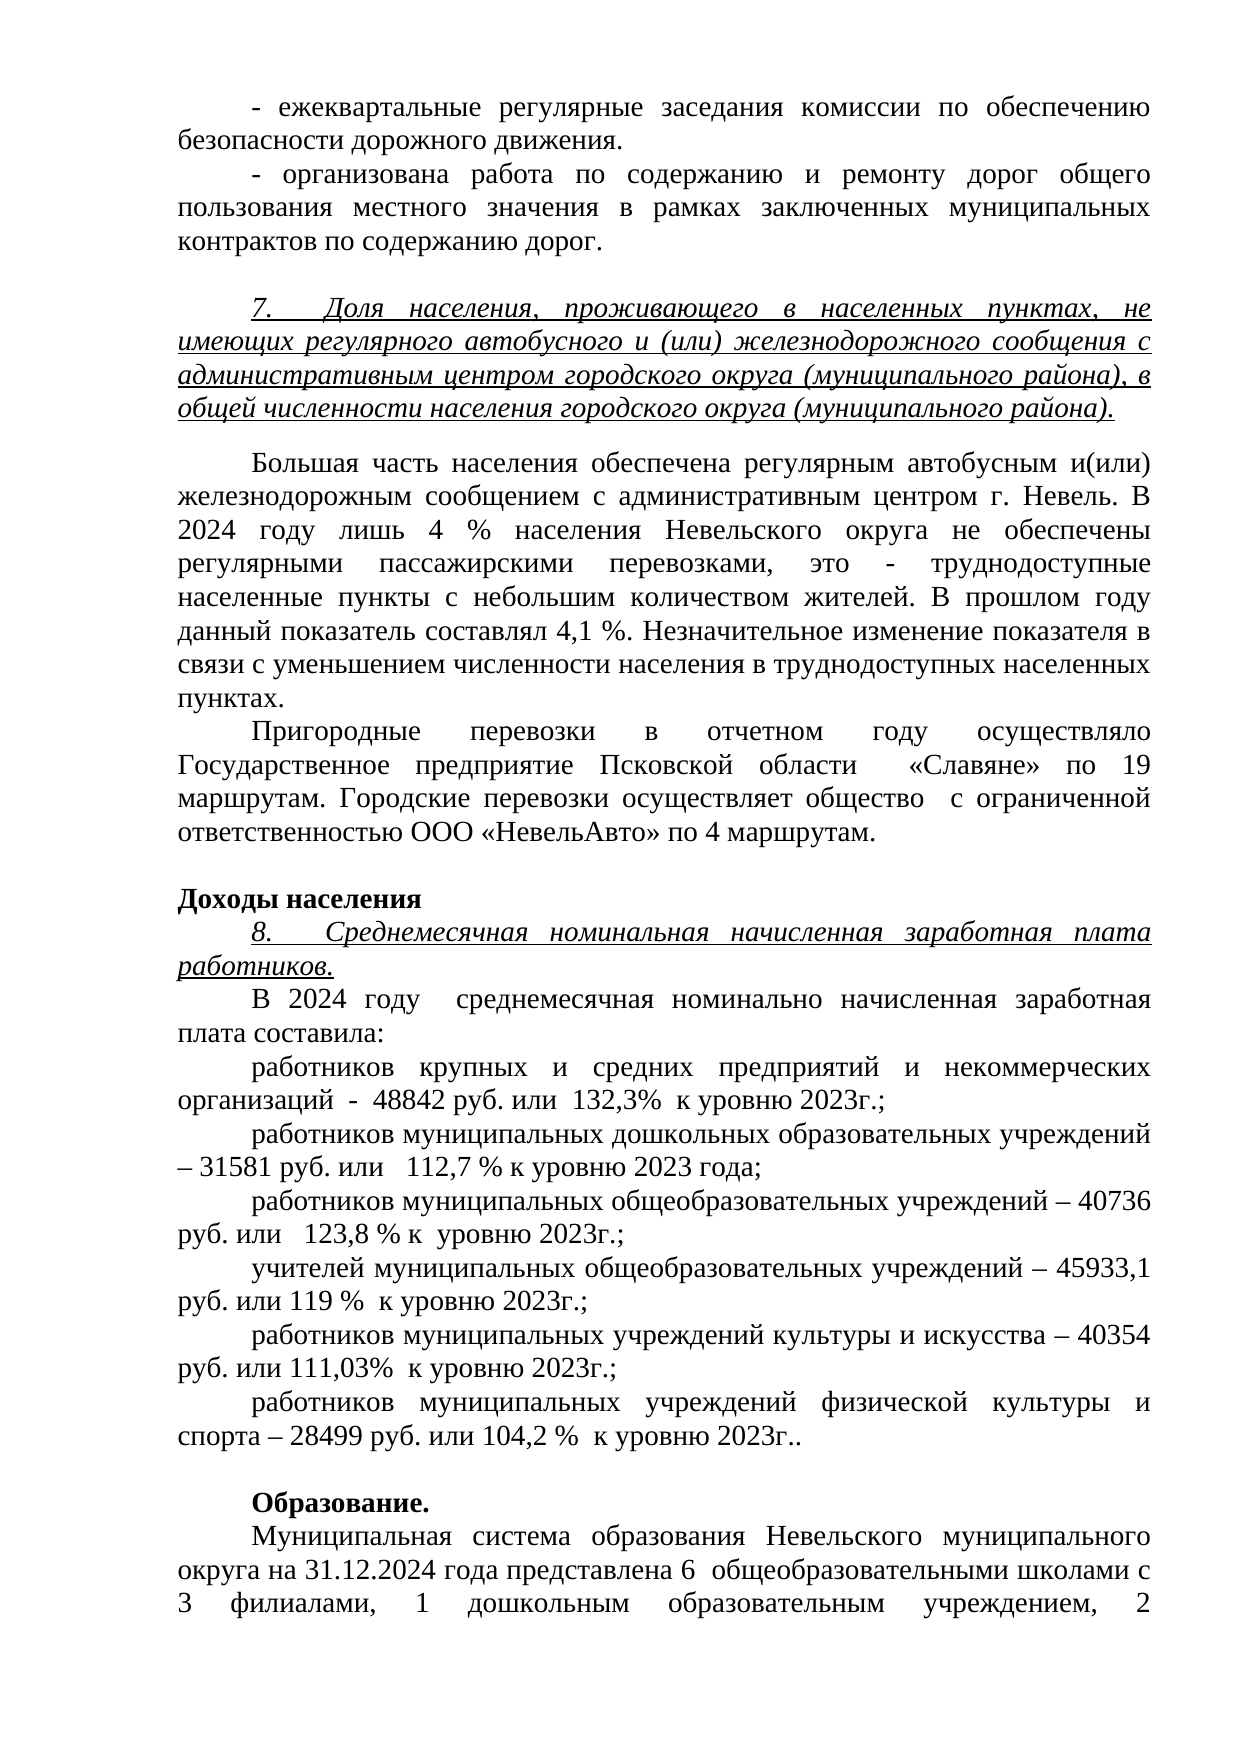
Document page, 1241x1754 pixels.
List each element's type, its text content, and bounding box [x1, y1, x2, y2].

list Доля населения, проживающего в населенных пунктах, не имеющих регулярного автобусного и (или) железнодорожного сообщения с административным центром городского округа (муниципального района), в общей численности населения городского округа (муниципального района). [177, 290, 1152, 353]
text работников муниципальных дошкольных образовательных учреждений – 31581 руб. или 112,7 % к уровню 2023 года; [177, 1116, 1152, 1183]
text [177, 1518, 1152, 1619]
text Доходы населения [177, 881, 1152, 914]
text работников муниципальных общеобразовательных учреждений – 40736 руб. или 123,8 % к уровню 2023г.; [177, 1183, 1152, 1250]
text работников муниципальных учреждений культуры и искусства – 40354 руб. или 111,03% к уровню 2023г.; [177, 1317, 1152, 1384]
list Доля населения, проживающего в населенных пунктах, не имеющих регулярного автобусного и (или) железнодорожного сообщения с административным центром городского округа (муниципального района), в общей численности населения городского округа (муниципального района). [177, 354, 1152, 424]
text работников крупных и средних предприятий и некоммерческих организаций - 48842 руб. или 132,3% к уровню 2023г.; [177, 1049, 1152, 1116]
text Большая часть населения обеспечена регулярным автобусным и(или) железнодорожным сообщением с административным центром г. Невель. В 2024 году лишь 4 % населения Невельского округа не обеспечены регулярными пассажирскими перевозками, это - труднодоступные населенные пункты с небольшим количеством жителей. В прошлом году данный показатель составлял 4,1 %. Незначительное изменение показателя в связи с уменьшением численности населения в труднодоступных населенных пунктах. [177, 445, 1152, 713]
text - ежеквартальные регулярные заседания комиссии по обеспечению безопасности дорожного движения. [177, 89, 1152, 156]
text учителей муниципальных общеобразовательных учреждений – 45933,1 руб. или 119 % к уровню 2023г.; [177, 1250, 1152, 1317]
text В 2024 году среднемесячная номинально начисленная заработная плата составила: [177, 982, 1152, 1049]
text работников муниципальных учреждений физической культуры и спорта – 28499 руб. или 104,2 % к уровню 2023г.. [177, 1384, 1152, 1451]
text Пригородные перевозки в отчетном году осуществляло Государственное предприятие Псковской области «Славяне» по 19 маршрутам. Городские перевозки осуществляет общество с ограниченной ответственностью ООО «НевельАвто» по 4 маршрутам. [177, 713, 1152, 847]
list Среднемесячная номинальная начисленная заработная плата работников. [177, 914, 1152, 982]
text Образование. [177, 1485, 1152, 1518]
text - организована работа по содержанию и ремонту дорог общего пользования местного значения в рамках заключенных муниципальных контрактов по содержанию дорог. [177, 156, 1152, 256]
